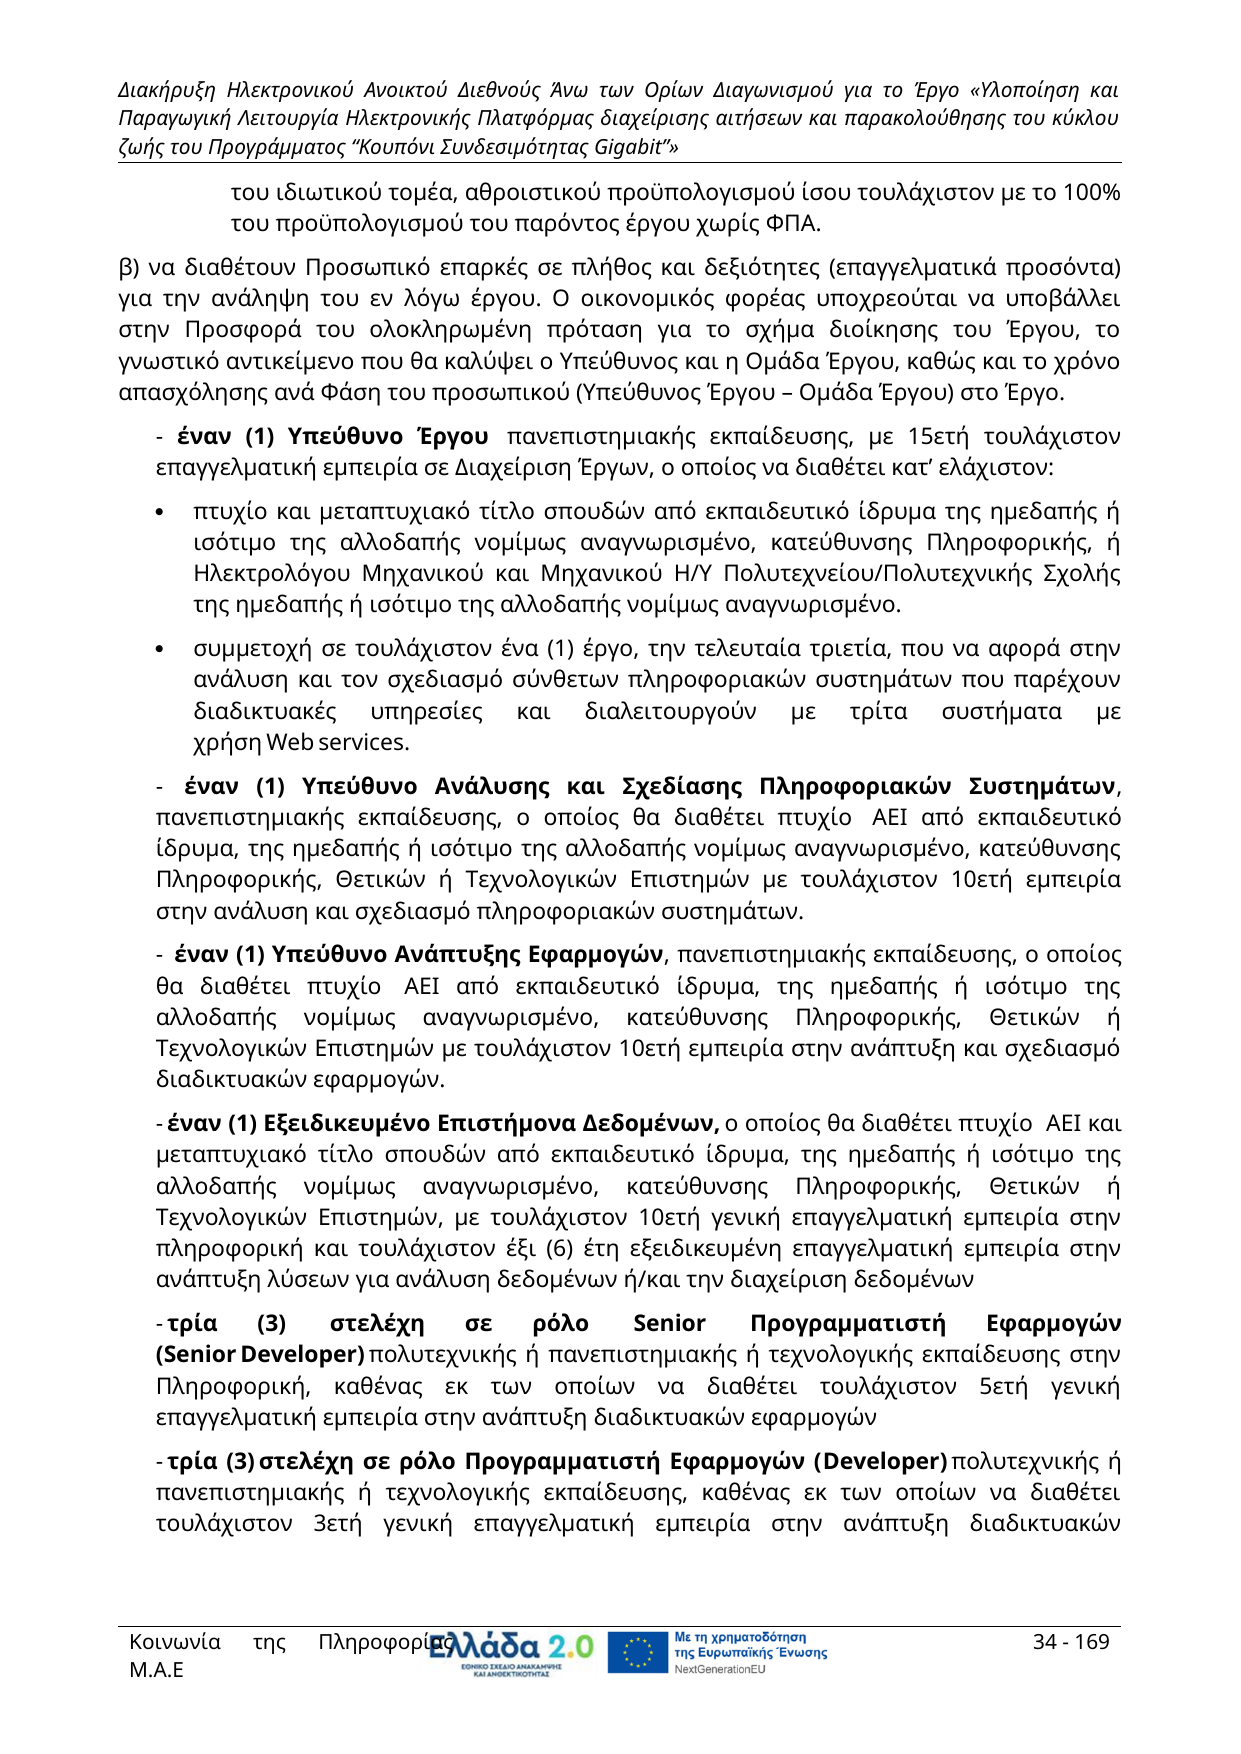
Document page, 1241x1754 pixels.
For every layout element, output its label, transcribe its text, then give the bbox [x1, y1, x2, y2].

text - τρία (3) στελέχη σε ρόλο Senior Προγραμματιστή Εφαρμογών (Senior Developer) πολυτεχνικής ή πανεπιστημιακής ή τεχνολογικής εκπαίδευσης στην Πληροφορική, καθένας εκ των οποίων να διαθέτει τουλάχιστον 5ετή γενική επαγγελματική εμπειρία στην ανάπτυξη διαδικτυακών εφαρμογών [156, 1307, 1122, 1432]
list συμμετοχή σε τουλάχιστον ένα (1) έργο, την τελευταία τριετία, που να αφορά στην ανάλυση και τον σχεδιασμό σύνθετων πληροφοριακών συστημάτων που παρέχουν διαδικτυακές υπηρεσίες και διαλειτουργούν με τρίτα συστήματα με χρήση Web services. [156, 632, 1122, 757]
list πτυχίο και μεταπτυχιακό τίτλο σπουδών από εκπαιδευτικό ίδρυμα της ημεδαπής ή ισότιμο της αλλοδαπής νομίμως αναγνωρισμένο, κατεύθυνσης Πληροφορικής, ή Ηλεκτρολόγου Μηχανικού και Μηχανικού Η/Υ Πολυτεχνείου/Πολυτεχνικής Σχολής της ημεδαπής ή ισότιμο της αλλοδαπής νομίμως αναγνωρισμένο. [156, 495, 1122, 620]
picture [427, 1627, 834, 1678]
text β) να διαθέτουν Προσωπικό επαρκές σε πλήθος και δεξιότητες (επαγγελματικά προσόντα) για την ανάληψη του εν λόγω έργου. Ο οικονομικός φορέας υποχρεούται να υποβάλλει στην Προσφορά του ολοκληρωμένη πρόταση για το σχήμα διοίκησης του Έργου, το γνωστικό αντικείμενο που θα καλύψει ο Υπεύθυνος και η Ομάδα Έργου, καθώς και το χρόνο απασχόλησης ανά Φάση του προσωπικού (Υπεύθυνος Έργου – Ομάδα Έργου) στο Έργο. [118, 251, 1122, 407]
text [156, 1445, 1122, 1538]
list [193, 176, 1122, 238]
text - έναν (1) Εξειδικευμένο Επιστήμονα Δεδομένων, ο οποίος θα διαθέτει πτυχίο ΑΕΙ και μεταπτυχιακό τίτλο σπουδών από εκπαιδευτικό ίδρυμα, της ημεδαπής ή ισότιμο της αλλοδαπής νομίμως αναγνωρισμένο, κατεύθυνσης Πληροφορικής, Θετικών ή Τεχνολογικών Επιστημών, με τουλάχιστον 10ετή γενική επαγγελματική εμπειρία στην πληροφορική και τουλάχιστον έξι (6) έτη εξειδικευμένη επαγγελματική εμπειρία στην ανάπτυξη λύσεων για ανάλυση δεδομένων ή/και την διαχείριση δεδομένων [156, 1107, 1122, 1295]
text - έναν (1) Υπεύθυνο Έργου πανεπιστημιακής εκπαίδευσης, με 15ετή τουλάχιστον επαγγελματική εμπειρία σε Διαχείριση Έργων, ο οποίος να διαθέτει κατ’ ελάχιστον: [156, 420, 1122, 482]
text - έναν (1) Υπεύθυνο Ανάλυσης και Σχεδίασης Πληροφοριακών Συστημάτων, πανεπιστημιακής εκπαίδευσης, ο οποίος θα διαθέτει πτυχίο ΑΕΙ από εκπαιδευτικό ίδρυμα, της ημεδαπής ή ισότιμο της αλλοδαπής νομίμως αναγνωρισμένο, κατεύθυνσης Πληροφορικής, Θετικών ή Τεχνολογικών Επιστημών με τουλάχιστον 10ετή εμπειρία στην ανάλυση και σχεδιασμό πληροφοριακών συστημάτων. [156, 770, 1122, 926]
text - έναν (1) Υπεύθυνο Ανάπτυξης Εφαρμογών, πανεπιστημιακής εκπαίδευσης, ο οποίος θα διαθέτει πτυχίο ΑΕΙ από εκπαιδευτικό ίδρυμα, της ημεδαπής ή ισότιμο της αλλοδαπής νομίμως αναγνωρισμένο, κατεύθυνσης Πληροφορικής, Θετικών ή Τεχνολογικών Επιστημών με τουλάχιστον 10ετή εμπειρία στην ανάπτυξη και σχεδιασμό διαδικτυακών εφαρμογών. [156, 938, 1122, 1095]
